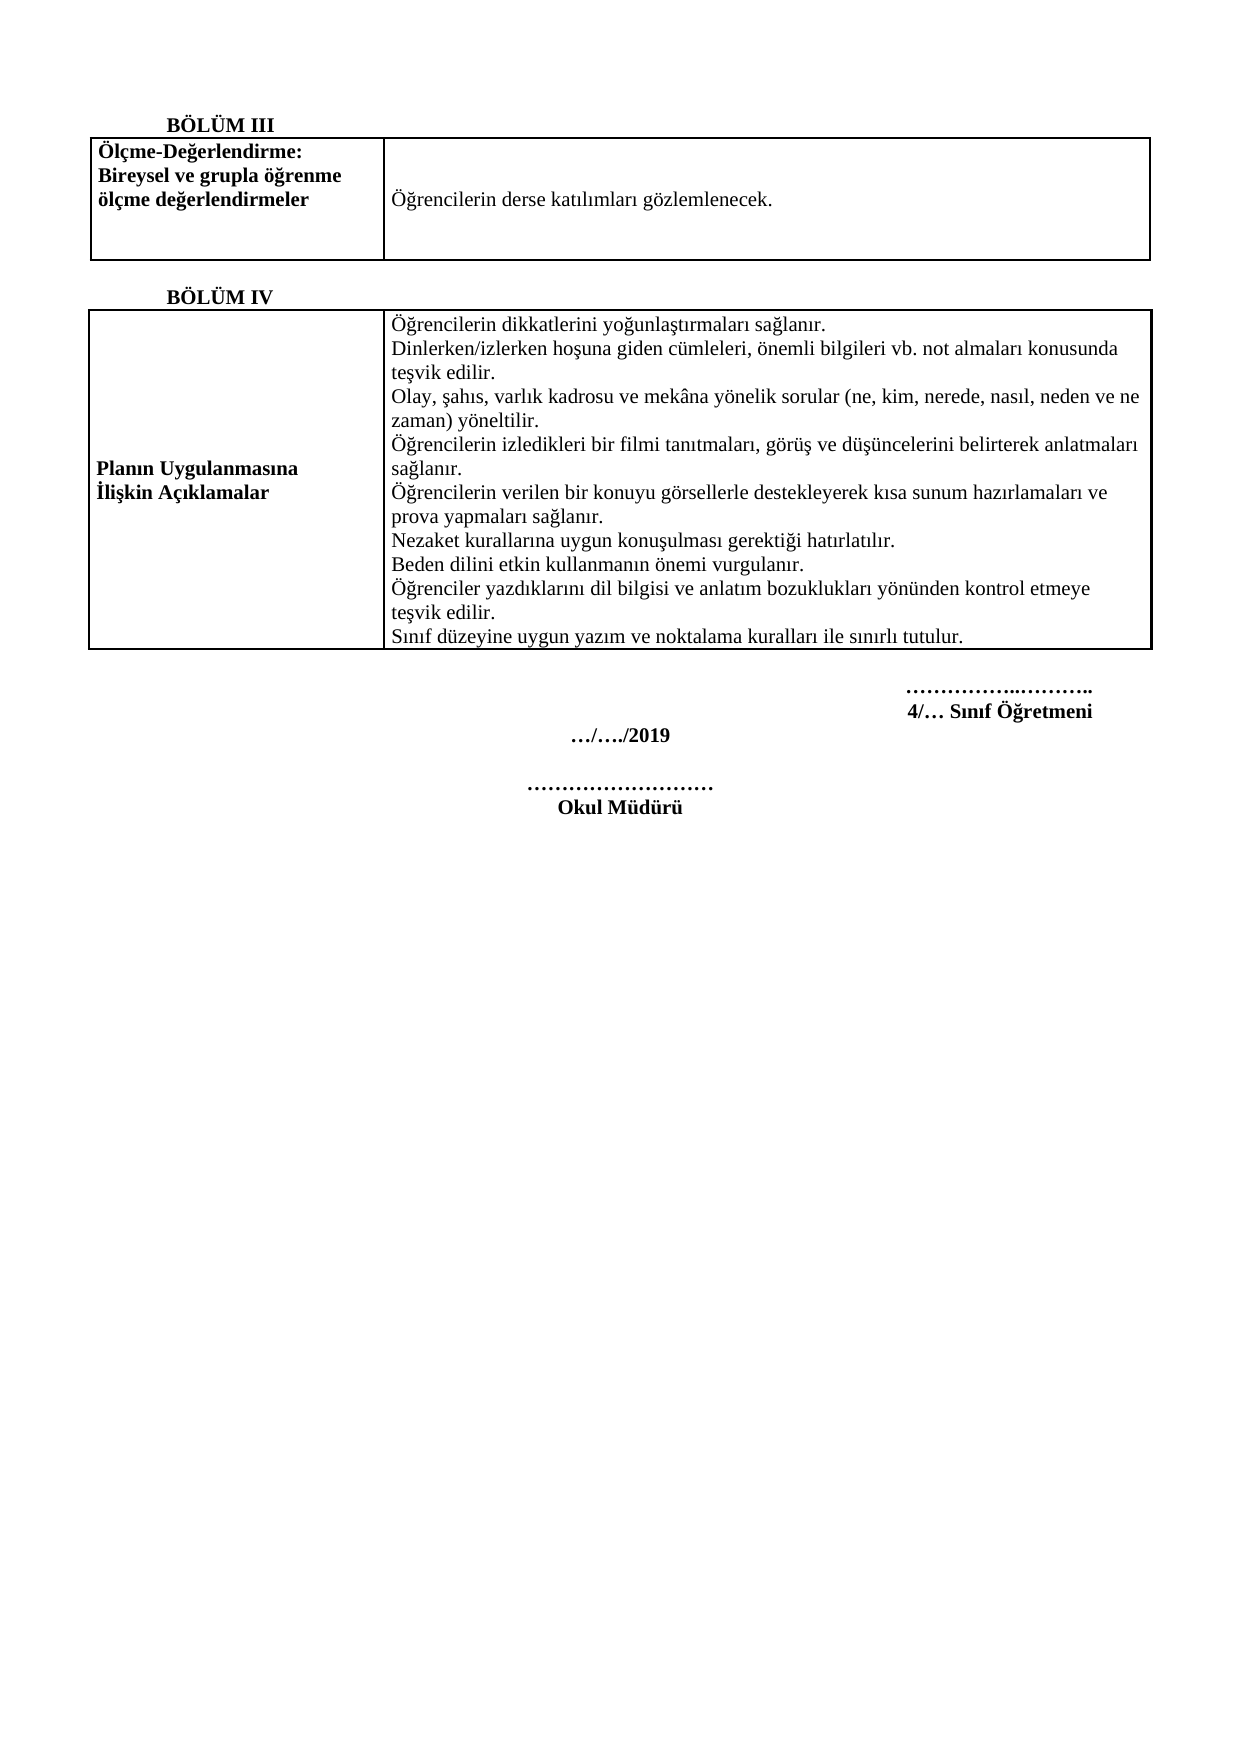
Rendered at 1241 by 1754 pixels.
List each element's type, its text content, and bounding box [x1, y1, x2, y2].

subtitle BÖLÜM III [148, 113, 1092, 137]
table_header Planın Uygulanmasına İlişkin Açıklamalar [90, 311, 383, 648]
table_header Öğrencilerin derse katılımları gözlemlenecek. [385, 139, 1149, 259]
table_header Ölçme-Değerlendirme: Bireysel ve grupla öğrenme ölçme değerlendirmeler [92, 139, 383, 259]
subtitle BÖLÜM IV [148, 285, 1092, 309]
text Okul Müdürü [148, 795, 1092, 819]
text ……………..……….. [148, 674, 1092, 698]
text ……………………… [148, 771, 1092, 795]
text 4/… Sınıf Öğretmeni [148, 698, 1092, 723]
table_header Öğrencilerin dikkatlerini yoğunlaştırmaları sağlanır. Dinlerken/izlerken hoşuna giden cümleleri, önemli bilgileri vb. not almaları konusunda teşvik edilir. Olay, şahıs, varlık kadrosu ve mekâna yönelik sorular (ne, kim, nerede, nasıl, neden ve ne zaman) yöneltilir. Öğrencilerin izledikleri bir filmi tanıtmaları, görüş ve düşüncelerini belirterek anlatmaları sağlanır. Öğrencilerin verilen bir konuyu görsellerle destekleyerek kısa sunum hazırlamaları ve prova yapmaları sağlanır. Nezaket kurallarına uygun konuşulması gerektiği hatırlatılır. Beden dilini etkin kullanmanın önemi vurgulanır. Öğrenciler yazdıklarını dil bilgisi ve anlatım bozuklukları yönünden kontrol etmeye teşvik edilir. Sınıf düzeyine uygun yazım ve noktalama kuralları ile sınırlı tutulur. [385, 311, 1150, 648]
text …/…./2019 [148, 723, 1092, 747]
